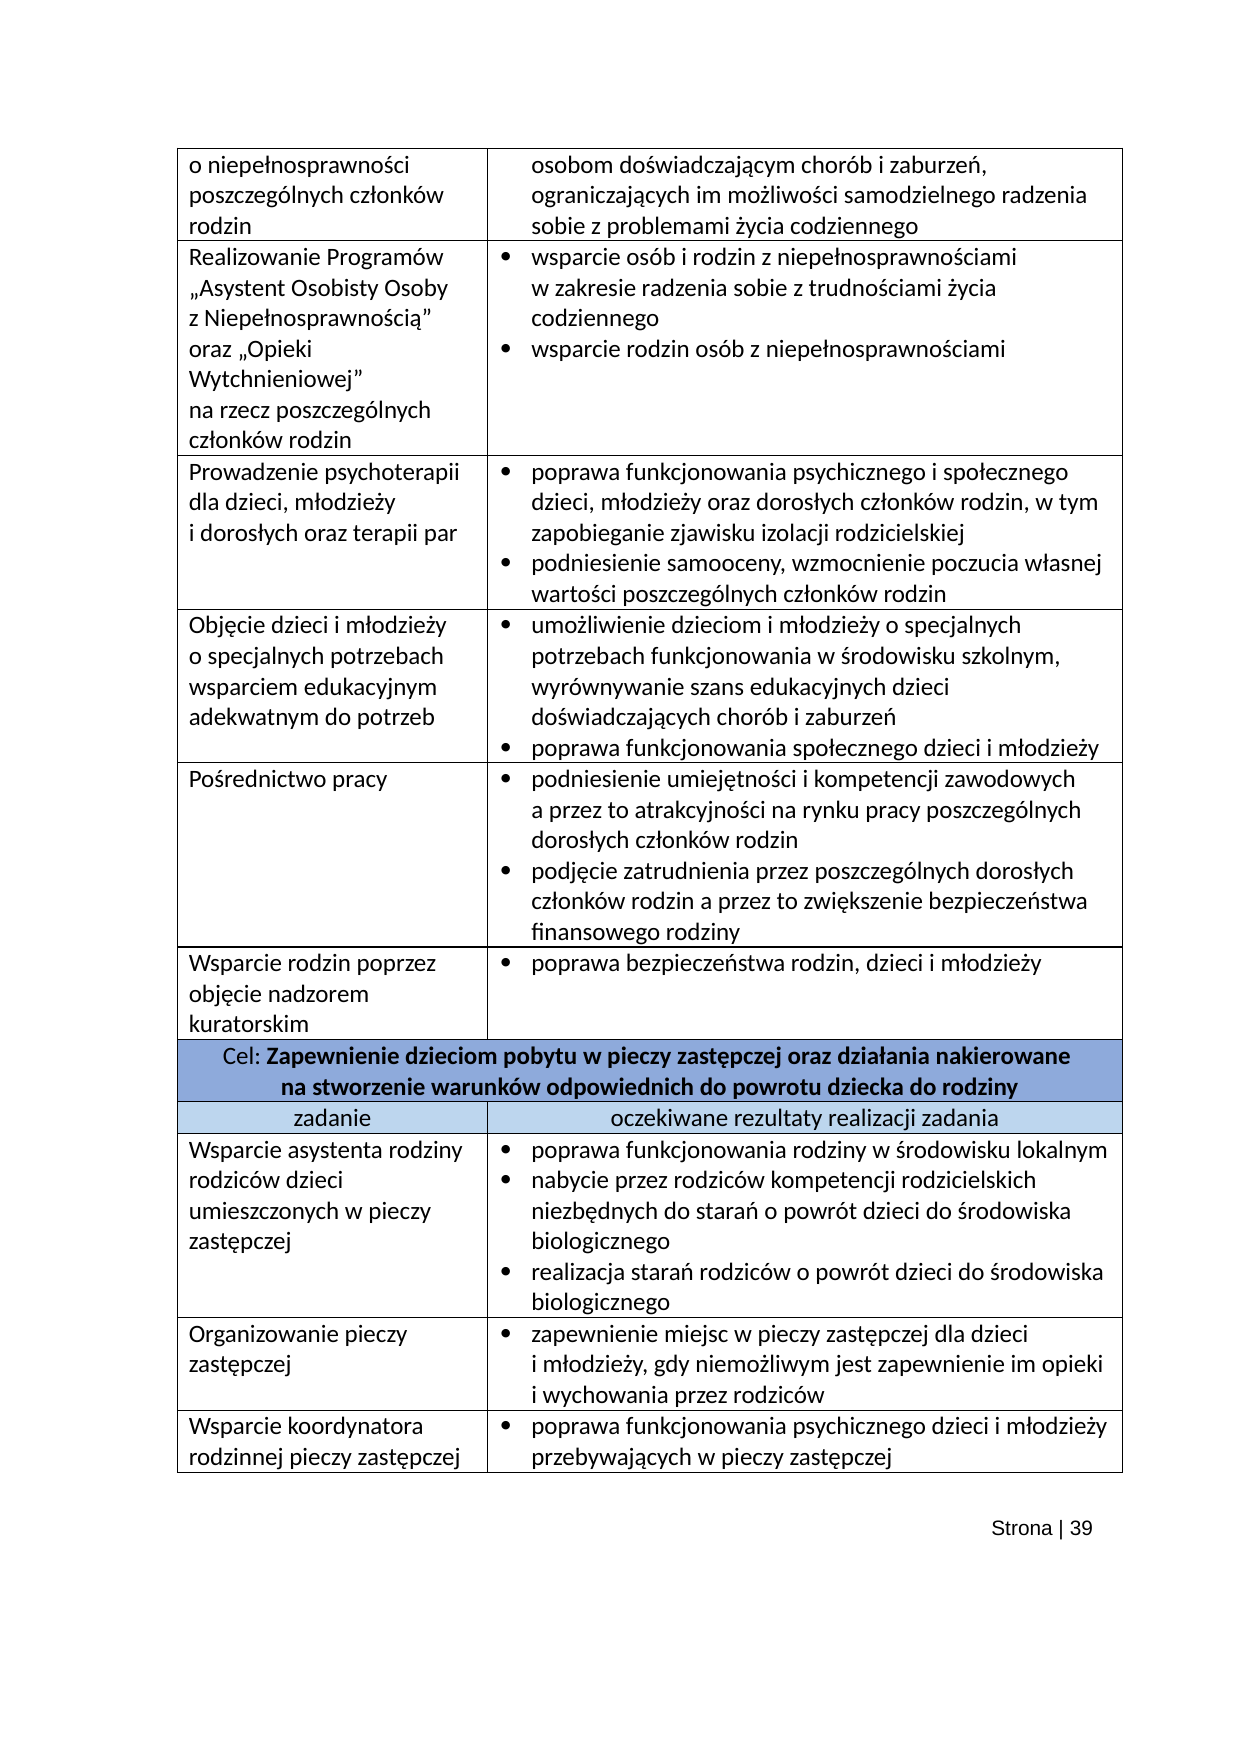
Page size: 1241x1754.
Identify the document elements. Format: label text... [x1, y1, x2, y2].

table_cell Pośrednictwo pracy [178, 763, 487, 946]
table_cell poprawa funkcjonowania rodziny w środowisku lokalnym nabycie przez rodziców kompetencji rodzicielskich niezbędnych do starań o powrót dzieci do środowiska biologicznego realizacja starań rodziców o powrót dzieci do środowiska biologicznego [488, 1134, 1122, 1317]
table_cell oczekiwane rezultaty realizacji zadania [488, 1102, 1122, 1133]
table_cell zadanie [178, 1102, 487, 1133]
table_cell poprawa funkcjonowania psychicznego i społecznego dzieci, młodzieży oraz dorosłych członków rodzin, w tym zapobieganie zjawisku izolacji rodzicielskiej podniesienie samooceny, wzmocnienie poczucia własnej wartości poszczególnych członków rodzin [488, 456, 1122, 609]
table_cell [488, 149, 1122, 240]
table_cell wsparcie osób i rodzin z niepełnosprawnościami w zakresie radzenia sobie z trudnościami życia codziennego wsparcie rodzin osób z niepełnosprawnościami [488, 241, 1122, 455]
table_cell Wsparcie asystenta rodziny rodziców dzieci umieszczonych w pieczy zastępczej [178, 1134, 487, 1317]
table_cell Wsparcie rodzin poprzez objęcie nadzorem kuratorskim [178, 948, 487, 1039]
table_cell Objęcie dzieci i młodzieży o specjalnych potrzebach wsparciem edukacyjnym adekwatnym do potrzeb [178, 610, 487, 762]
table_cell Cel: Zapewnienie dzieciom pobytu w pieczy zastępczej oraz działania nakierowane na stworzenie warunków odpowiednich do powrotu dziecka do rodziny [178, 1040, 1122, 1101]
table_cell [488, 1411, 1122, 1472]
table_cell zapewnienie miejsc w pieczy zastępczej dla dzieci i młodzieży, gdy niemożliwym jest zapewnienie im opieki i wychowania przez rodziców [488, 1318, 1122, 1409]
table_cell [178, 1411, 487, 1472]
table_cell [178, 149, 487, 240]
table_cell Prowadzenie psychoterapii dla dzieci, młodzieży i dorosłych oraz terapii par [178, 456, 487, 609]
table_cell umożliwienie dzieciom i młodzieży o specjalnych potrzebach funkcjonowania w środowisku szkolnym, wyrównywanie szans edukacyjnych dzieci doświadczających chorób i zaburzeń poprawa funkcjonowania społecznego dzieci i młodzieży [488, 610, 1122, 762]
table_cell podniesienie umiejętności i kompetencji zawodowych a przez to atrakcyjności na rynku pracy poszczególnych dorosłych członków rodzin podjęcie zatrudnienia przez poszczególnych dorosłych członków rodzin a przez to zwiększenie bezpieczeństwa finansowego rodziny [488, 763, 1122, 946]
table_cell Organizowanie pieczy zastępczej [178, 1318, 487, 1409]
table_cell poprawa bezpieczeństwa rodzin, dzieci i młodzieży [488, 948, 1122, 1039]
table_cell Realizowanie Programów „Asystent Osobisty Osoby z Niepełnosprawnością” oraz „Opieki Wytchnieniowej” na rzecz poszczególnych członków rodzin [178, 241, 487, 455]
